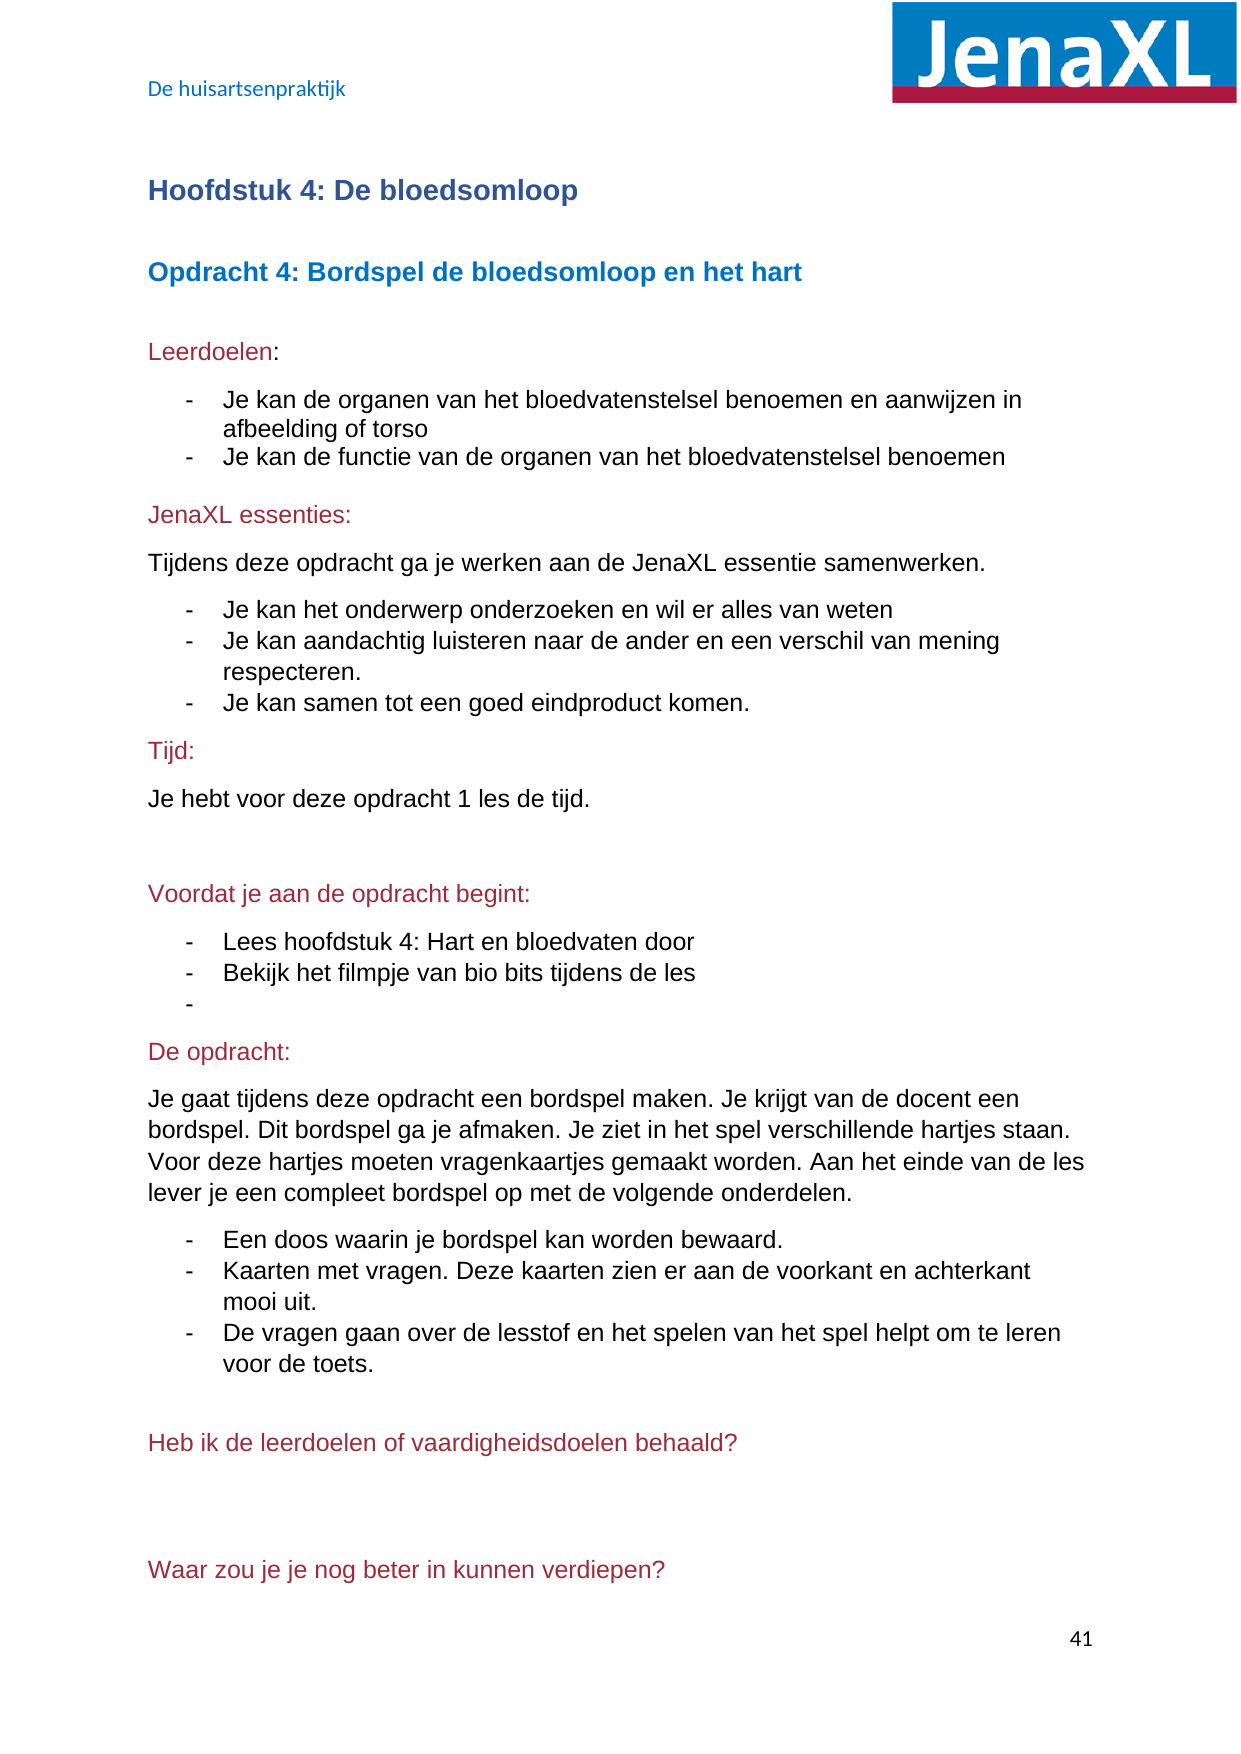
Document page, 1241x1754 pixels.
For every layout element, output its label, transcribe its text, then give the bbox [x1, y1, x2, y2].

text Voordat je aan de opdracht begint: [148, 879, 1093, 908]
picture [892, 2, 1237, 103]
subtitle Hoofdstuk 4: De bloedsomloop [148, 173, 1093, 206]
list Je kan samen tot een goed eindproduct komen. [185, 688, 1093, 717]
list Een doos waarin je bordspel kan worden bewaard. [185, 1225, 1093, 1254]
text Je gaat tijdens deze opdracht een bordspel maken. Je krijgt van de docent een bordspel. Dit bordspel ga je afmaken. Je ziet in het spel verschillende hartjes staan. Voor deze hartjes moeten vragenkaartjes gemaakt worden. Aan het einde van de les lever je een compleet bordspel op met de volgende onderdelen. [148, 1084, 1093, 1206]
subtitle Opdracht 4: Bordspel de bloedsomloop en het hart [148, 256, 1093, 288]
list Kaarten met vragen. Deze kaarten zien er aan de voorkant en achterkant mooi uit. [185, 1256, 1093, 1316]
text Tijd: [148, 736, 1093, 765]
text JenaXL essenties: [148, 500, 1093, 528]
text Leerdoelen: [148, 337, 1093, 366]
text Je hebt voor deze opdracht 1 les de tijd. [148, 784, 1093, 812]
list De vragen gaan over de lesstof en het spelen van het spel helpt om te leren voor de toets. [185, 1318, 1093, 1378]
text De opdracht: [148, 1037, 1093, 1065]
list Je kan het onderwerp onderzoeken en wil er alles van weten [185, 595, 1093, 624]
list Bekijk het filmpje van bio bits tijdens de les [185, 958, 1093, 987]
list Lees hoofdstuk 4: Hart en bloedvaten door [185, 927, 1093, 956]
list Je kan de functie van de organen van het bloedvatenstelsel benoemen [185, 442, 1093, 471]
list Je kan aandachtig luisteren naar de ander en een verschil van mening respecteren. [185, 626, 1093, 686]
text Waar zou je je nog beter in kunnen verdiepen? [148, 1554, 1093, 1583]
list Je kan de organen van het bloedvatenstelsel benoemen en aanwijzen in afbeelding of torso [185, 385, 1093, 442]
text Tijdens deze opdracht ga je werken aan de JenaXL essentie samenwerken. [148, 547, 1093, 576]
text Heb ik de leerdoelen of vaardigheidsdoelen behaald? [148, 1428, 1093, 1457]
